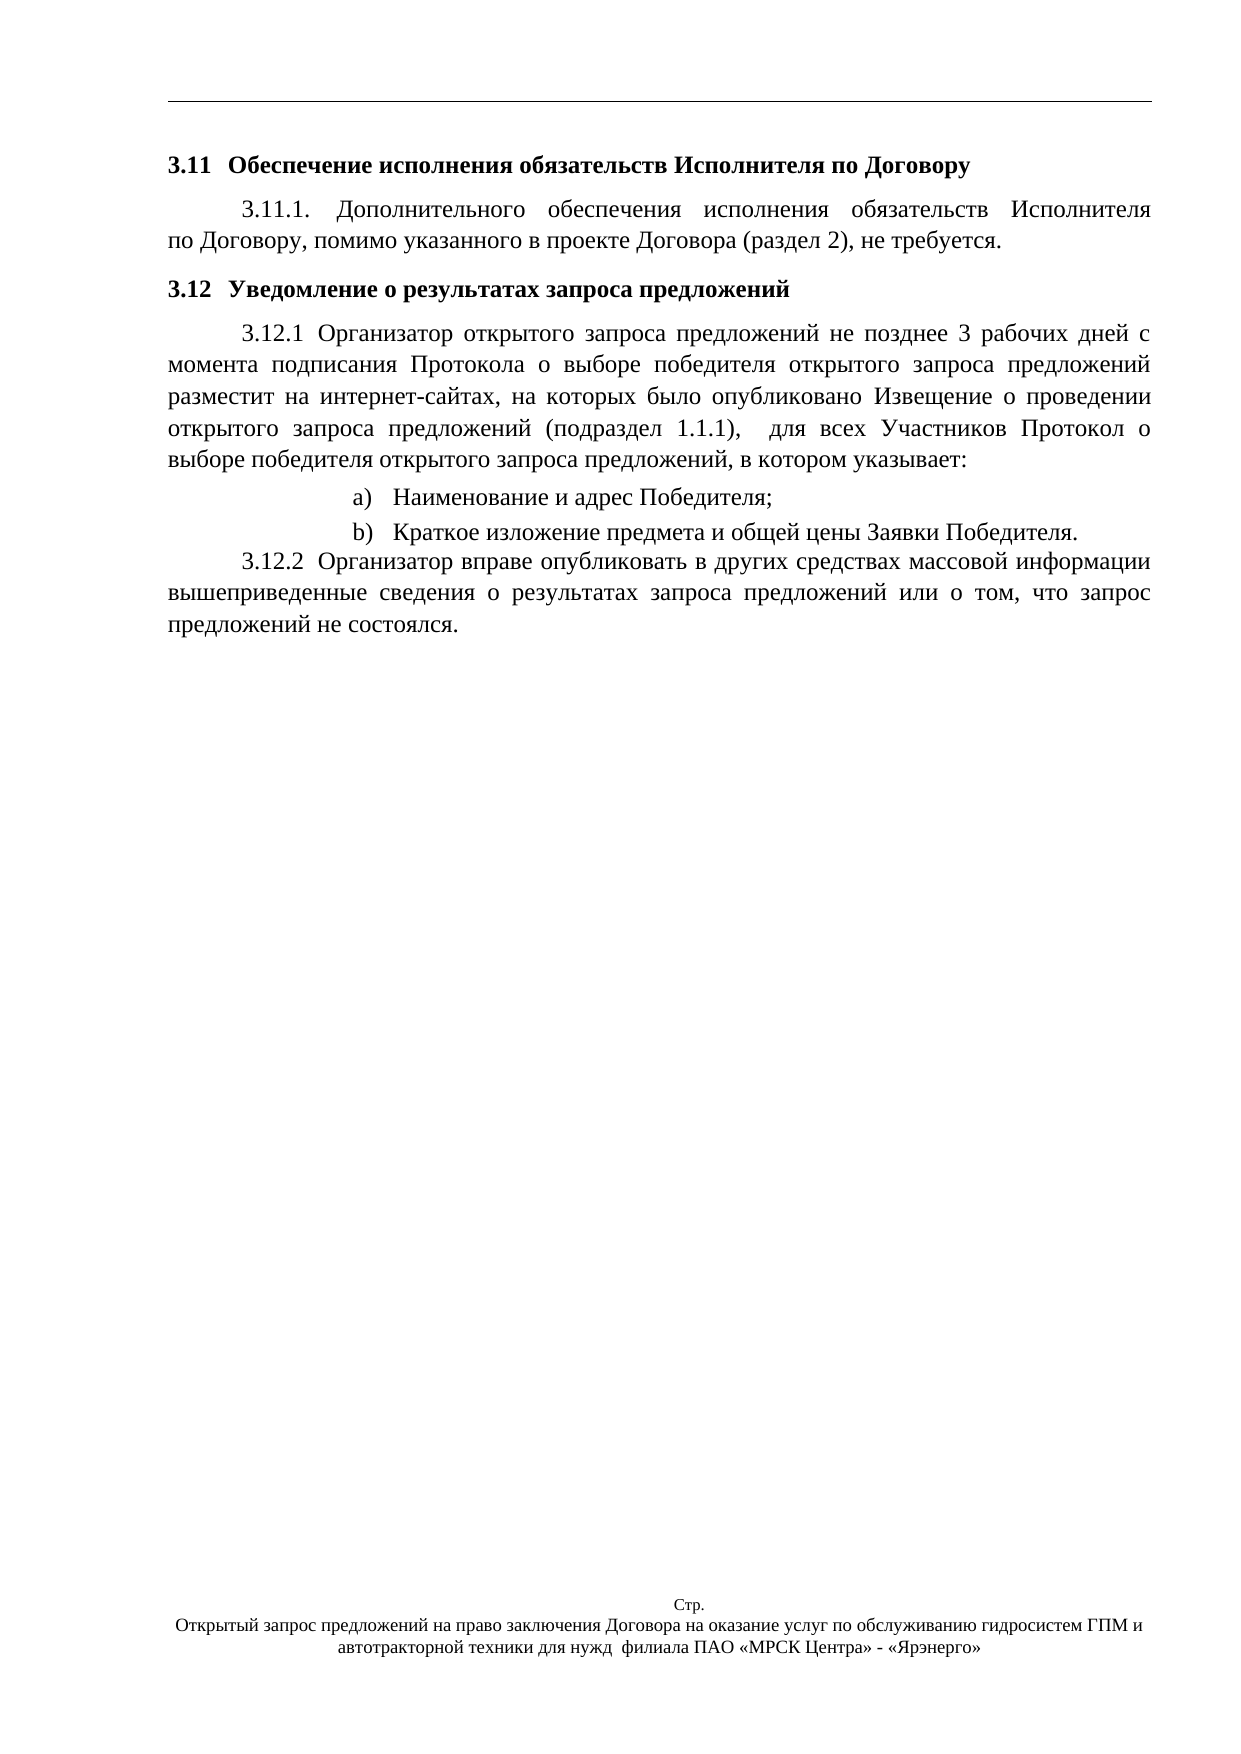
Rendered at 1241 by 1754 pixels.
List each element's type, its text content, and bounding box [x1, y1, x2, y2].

subtitle Уведомление о результатах запроса предложений [168, 274, 1152, 303]
list Дополнительного обеспечения исполнения обязательств Исполнителя по Договору, помимо указанного в проекте Договора (раздел 2), не требуется. [168, 194, 1152, 254]
list Наименование и адрес Победителя; [286, 482, 1166, 511]
text 3.12.1 Организатор открытого запроса предложений не позднее 3 рабочих дней с момента подписания Протокола о выборе победителя открытого запроса предложений разместит на интернет-сайтах, на которых было опубликовано Извещение о проведении открытого запроса предложений (подраздел 1.1.1), для всех Участников Протокол о выборе победителя открытого запроса предложений, в котором указывает: [168, 318, 1152, 473]
text 3.12.2 Организатор вправе опубликовать в других средствах массовой информации вышеприведенные сведения о результатах запроса предложений или о том, что запрос предложений не состоялся. [168, 546, 1152, 638]
list Краткое изложение предмета и общей цены Заявки Победителя. [286, 517, 1166, 546]
subtitle Обеспечение исполнения обязательств Исполнителя по Договору [168, 150, 1152, 179]
